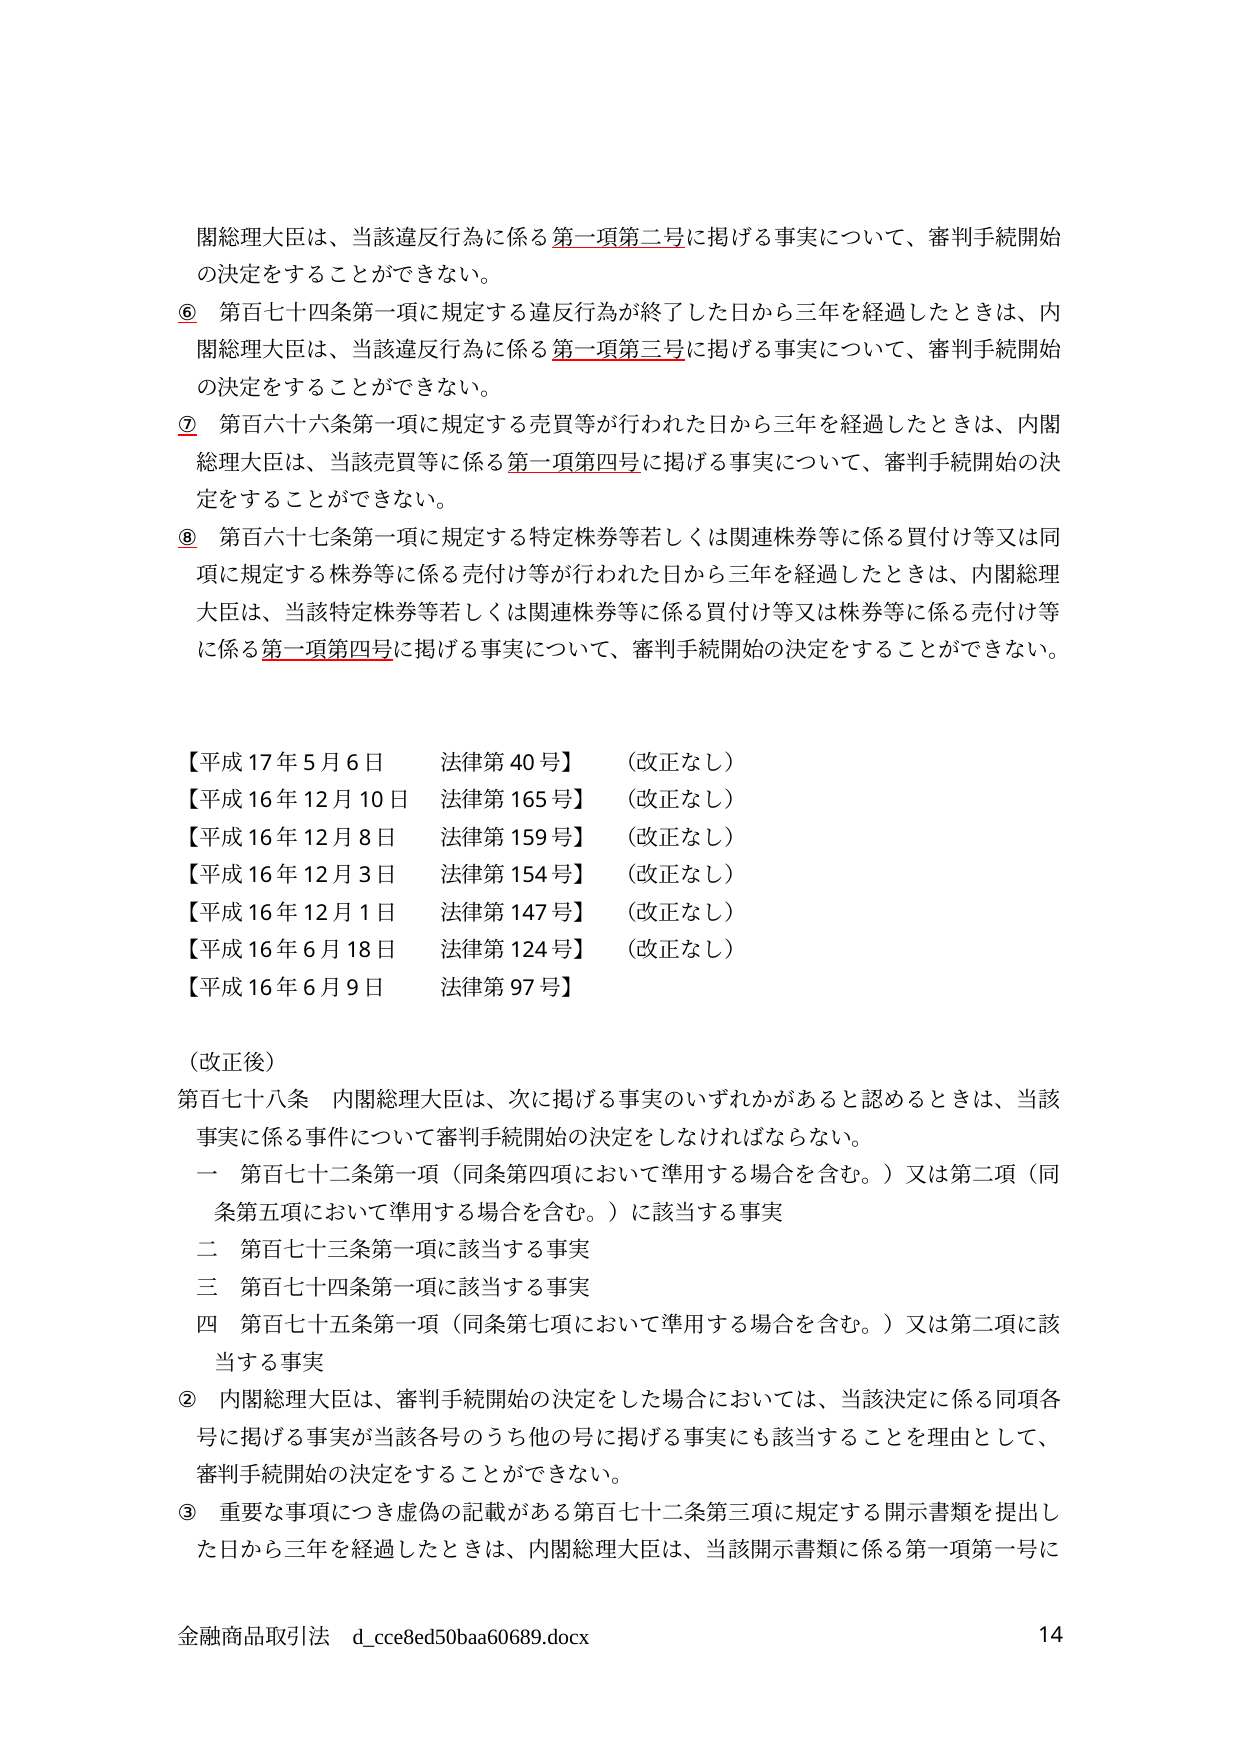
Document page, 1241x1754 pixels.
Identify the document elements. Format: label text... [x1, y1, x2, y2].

text （改正後） [177, 1042, 1063, 1079]
text 【平成17年5月6日 法律第40号】 （改正なし） [177, 742, 1063, 779]
text ⑦ 第百六十六条第一項に規定する売買等が行われた日から三年を経過したときは、内閣総理大臣は、当該売買等に係る第一項第四号に掲げる事実について、審判手続開始の決定をすることができない。 [177, 404, 1063, 517]
text ② 内閣総理大臣は、審判手続開始の決定をした場合においては、当該決定に係る同項各号に掲げる事実が当該各号のうち他の号に掲げる事実にも該当することを理由として、審判手続開始の決定をすることができない。 [177, 1379, 1063, 1492]
text 【平成16年12月1日 法律第147号】 （改正なし） [177, 892, 1063, 929]
text 【平成16年12月8日 法律第159号】 （改正なし） [177, 817, 1063, 854]
text 一 第百七十二条第一項（同条第四項において準用する場合を含む。）又は第二項（同条第五項において準用する場合を含む。）に該当する事実 [196, 1154, 1063, 1229]
text ⑧ 第百六十七条第一項に規定する特定株券等若しくは関連株券等に係る買付け等又は同項に規定する株券等に係る売付け等が行われた日から三年を経過したときは、内閣総理大臣は、当該特定株券等若しくは関連株券等に係る買付け等又は株券等に係る売付け等に係る第一項第四号に掲げる事実について、審判手続開始の決定をすることができない。 [177, 517, 1063, 667]
text 三 第百七十四条第一項に該当する事実 [196, 1267, 1063, 1304]
text 二 第百七十三条第一項に該当する事実 [196, 1229, 1063, 1267]
text 【平成16年6月9日 法律第97号】 [177, 967, 1063, 1004]
text 第百七十八条 内閣総理大臣は、次に掲げる事実のいずれかがあると認めるときは、当該事実に係る事件について審判手続開始の決定をしなければならない。 [177, 1079, 1063, 1154]
text 【平成16年12月3日 法律第154号】 （改正なし） [177, 854, 1063, 892]
text 【平成16年6月18日 法律第124号】 （改正なし） [177, 929, 1063, 967]
text ⑥ 第百七十四条第一項に規定する違反行為が終了した日から三年を経過したときは、内閣総理大臣は、当該違反行為に係る第一項第三号に掲げる事実について、審判手続開始の決定をすることができない。 [177, 292, 1063, 404]
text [177, 217, 1063, 292]
text 四 第百七十五条第一項（同条第七項において準用する場合を含む。）又は第二項に該当する事実 [196, 1304, 1063, 1379]
text 【平成16年12月10日 法律第165号】 （改正なし） [177, 779, 1063, 817]
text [177, 1492, 1063, 1567]
